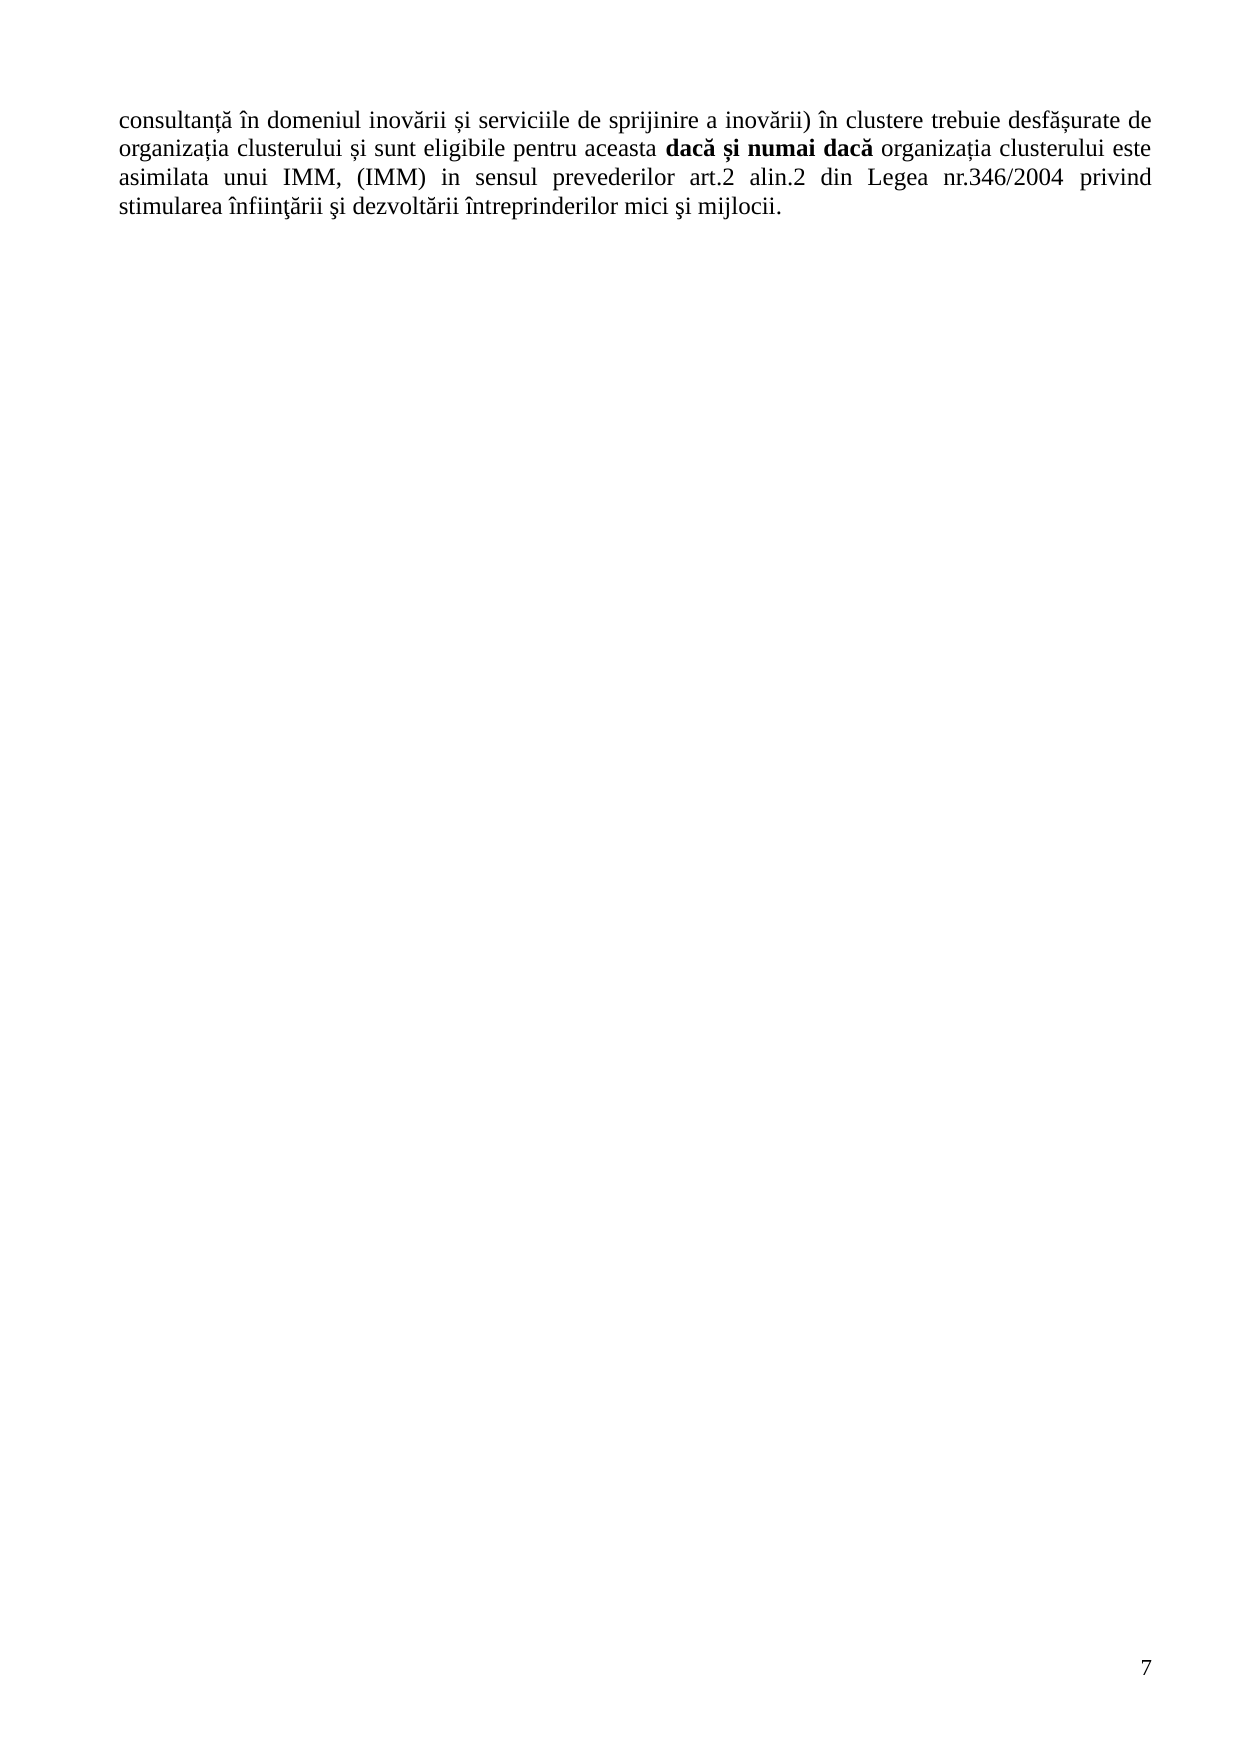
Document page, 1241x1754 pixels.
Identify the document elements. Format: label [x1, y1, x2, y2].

text [118, 105, 1152, 220]
